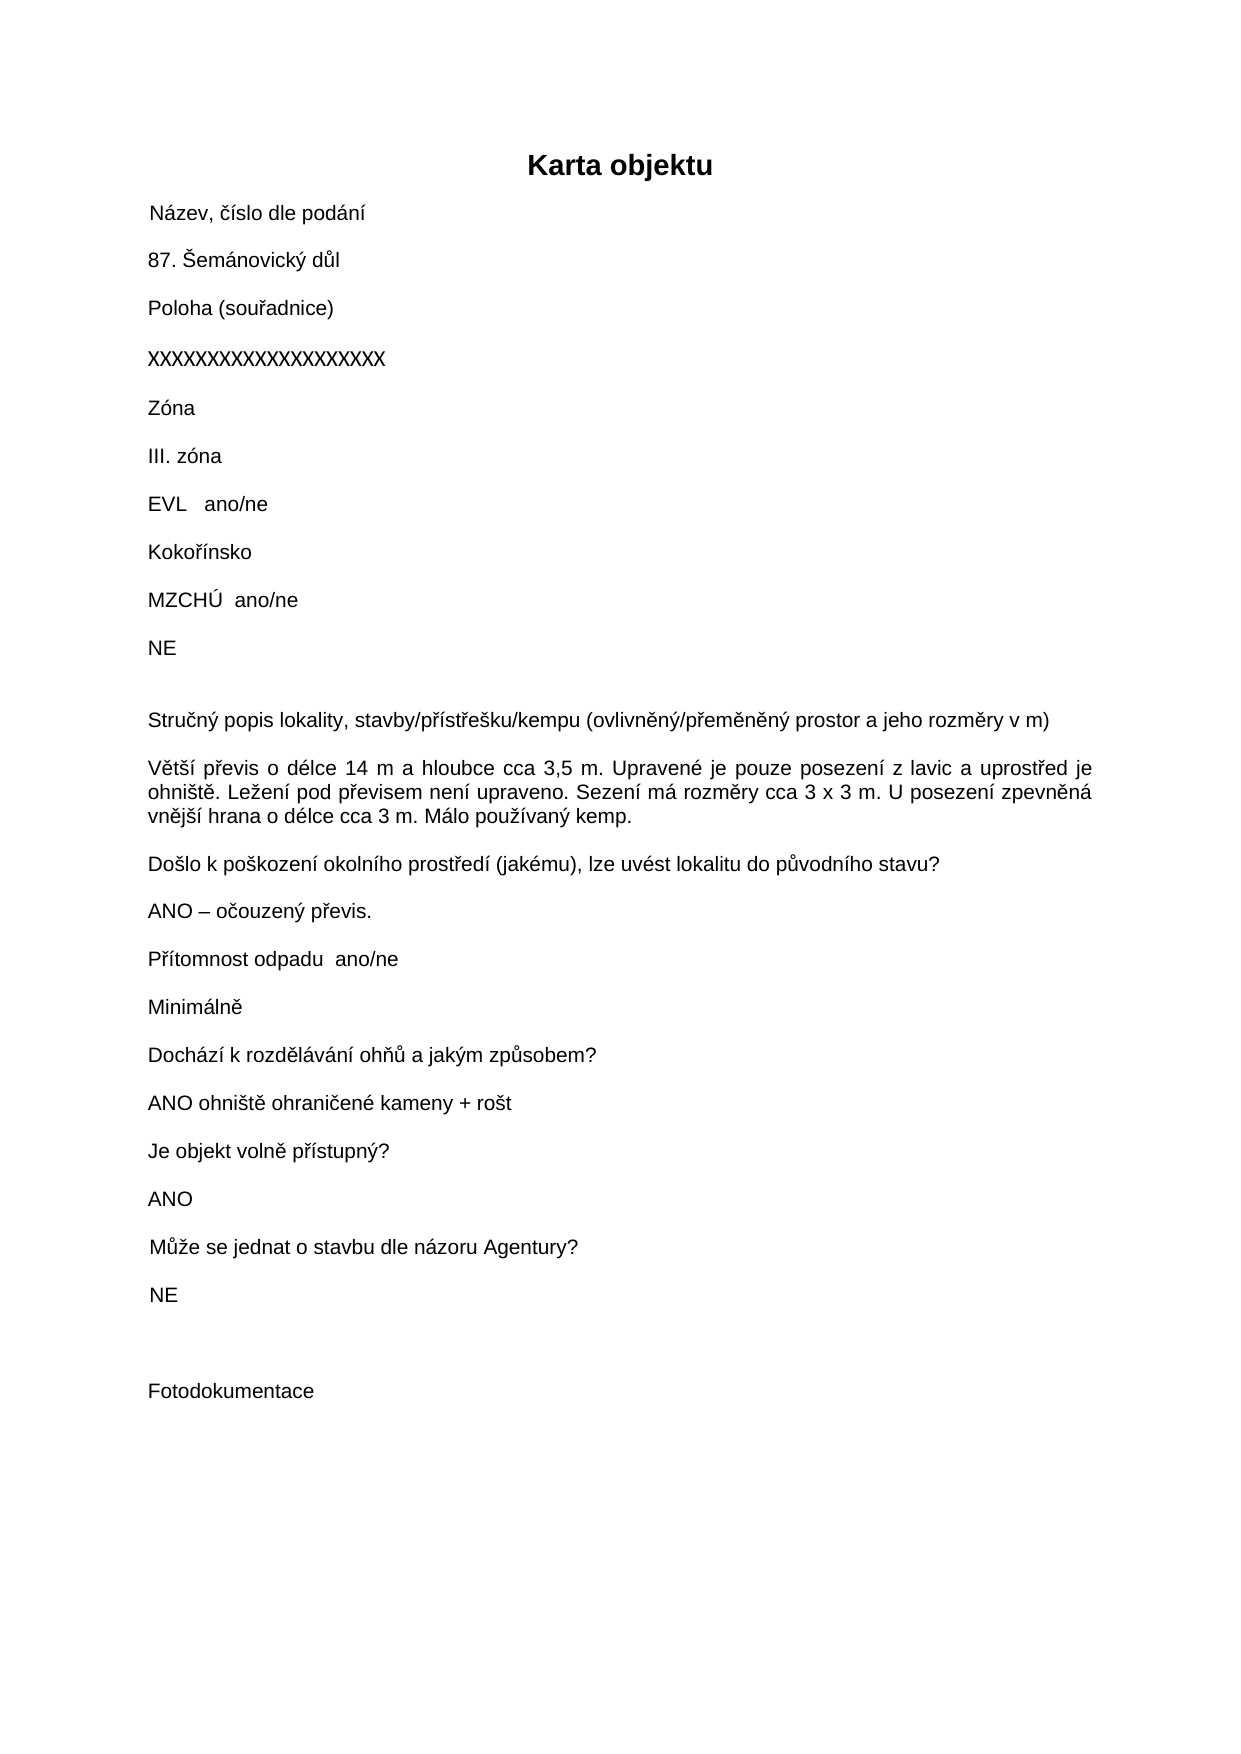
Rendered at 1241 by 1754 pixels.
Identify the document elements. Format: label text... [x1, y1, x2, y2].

text Fotodokumentace [148, 1378, 1093, 1402]
text Zóna [148, 396, 1093, 420]
text Stručný popis lokality, stavby/přístřešku/kempu (ovlivněný/přeměněný prostor a jeho rozměry v m) [148, 708, 1093, 732]
text III. zóna [148, 444, 1093, 468]
text ANO ohniště ohraničené kameny + rošt [148, 1091, 1093, 1115]
text Poloha (souřadnice) [148, 296, 1093, 320]
text Přítomnost odpadu ano/ne [148, 947, 1093, 971]
text Došlo k poškození okolního prostředí (jakému), lze uvést lokalitu do původního stavu? [148, 851, 1093, 875]
text MZCHÚ ano/ne [148, 588, 1093, 612]
text Název, číslo dle podání [149, 200, 1093, 224]
text NE [148, 636, 1093, 660]
text ANO [148, 1187, 1093, 1211]
text Větší převis o délce 14 m a hloubce cca 3,5 m. Upravené je pouze posezení z lavic a uprostřed je ohniště. Ležení pod převisem není upraveno. Sezení má rozměry cca 3 x 3 m. U posezení zpevněná vnější hrana o délce cca 3 m. Málo používaný kemp. [148, 756, 1093, 827]
text Minimálně [148, 995, 1093, 1019]
text Karta objektu [148, 148, 1093, 181]
text 87. Šemánovický důl [148, 248, 1093, 272]
text Kokořínsko [148, 540, 1093, 564]
text Je objekt volně přístupný? [148, 1139, 1093, 1163]
text XXXXXXXXXXXXXXXXXXXX [148, 344, 1093, 372]
text Může se jednat o stavbu dle názoru Agentury? [149, 1235, 1093, 1259]
text EVL ano/ne [148, 492, 1093, 516]
text ANO – očouzený převis. [148, 899, 1093, 923]
text NE [149, 1283, 1093, 1307]
text Dochází k rozdělávání ohňů a jakým způsobem? [148, 1043, 1093, 1067]
